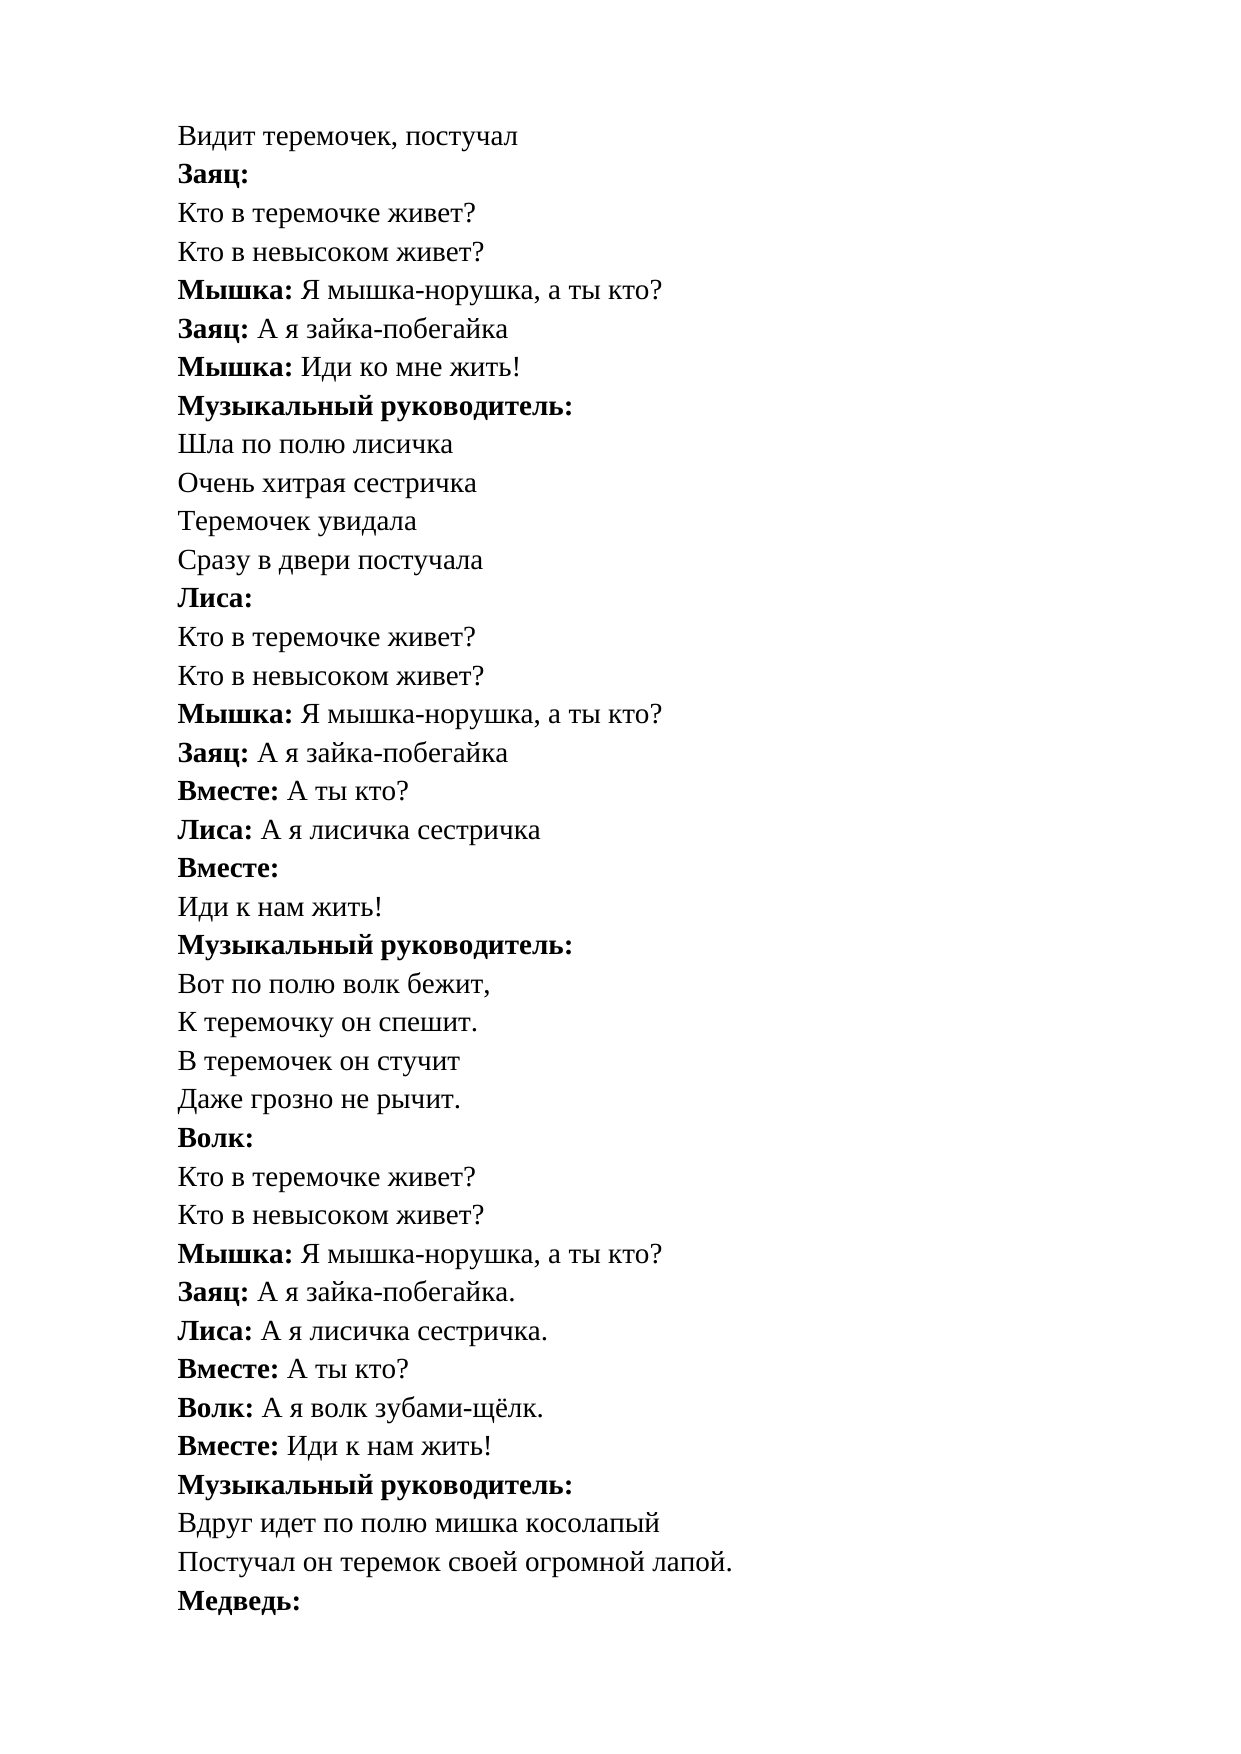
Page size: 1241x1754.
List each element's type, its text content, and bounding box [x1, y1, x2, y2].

text Медведь: [177, 1583, 1152, 1616]
text Кто в теремочке живет? [177, 195, 1152, 229]
text Волк: А я волк зубами-щёлк. [177, 1390, 1152, 1423]
text К теремочку он спешит. [177, 1004, 1152, 1038]
text Вот по полю волк бежит, [177, 966, 1152, 999]
text Вместе: [177, 850, 1152, 884]
text В теремочек он стучит [177, 1043, 1152, 1077]
text Постучал он теремок своей огромной лапой. [177, 1544, 1152, 1578]
text Видит теремочек, постучал [177, 118, 1152, 152]
text Сразу в двери постучала [177, 542, 1152, 576]
text Музыкальный руководитель: [177, 1467, 1152, 1501]
text Заяц: А я зайка-побегайка [177, 311, 1152, 344]
text Мышка: Я мышка-норушка, а ты кто? [177, 696, 1152, 730]
text Лиса: А я лисичка сестричка [177, 812, 1152, 845]
text Вместе: А ты кто? [177, 773, 1152, 807]
text Кто в невысоком живет? [177, 658, 1152, 691]
text Лиса: [177, 581, 1152, 614]
text Очень хитрая сестричка [177, 465, 1152, 498]
text Даже грозно не рычит. [177, 1082, 1152, 1115]
text Иди к нам жить! [177, 889, 1152, 922]
text Музыкальный руководитель: [177, 388, 1152, 421]
text Мышка: Я мышка-норушка, а ты кто? [177, 1236, 1152, 1269]
text Шла по полю лисичка [177, 426, 1152, 460]
text Заяц: А я зайка-побегайка [177, 735, 1152, 768]
text Кто в теремочке живет? [177, 1159, 1152, 1192]
text Кто в теремочке живет? [177, 619, 1152, 653]
text Заяц: А я зайка-побегайка. [177, 1274, 1152, 1308]
text Лиса: А я лисичка сестричка. [177, 1313, 1152, 1346]
text Вместе: А ты кто? [177, 1351, 1152, 1385]
text Вдруг идет по полю мишка косолапый [177, 1506, 1152, 1539]
text Теремочек увидала [177, 503, 1152, 537]
text Заяц: [177, 157, 1152, 190]
text Кто в невысоком живет? [177, 1197, 1152, 1231]
text Волк: [177, 1120, 1152, 1154]
text Кто в невысоком живет? [177, 234, 1152, 267]
text Вместе: Иди к нам жить! [177, 1428, 1152, 1462]
text Мышка: Я мышка-норушка, а ты кто? [177, 272, 1152, 306]
text Музыкальный руководитель: [177, 927, 1152, 961]
text Мышка: Иди ко мне жить! [177, 349, 1152, 383]
